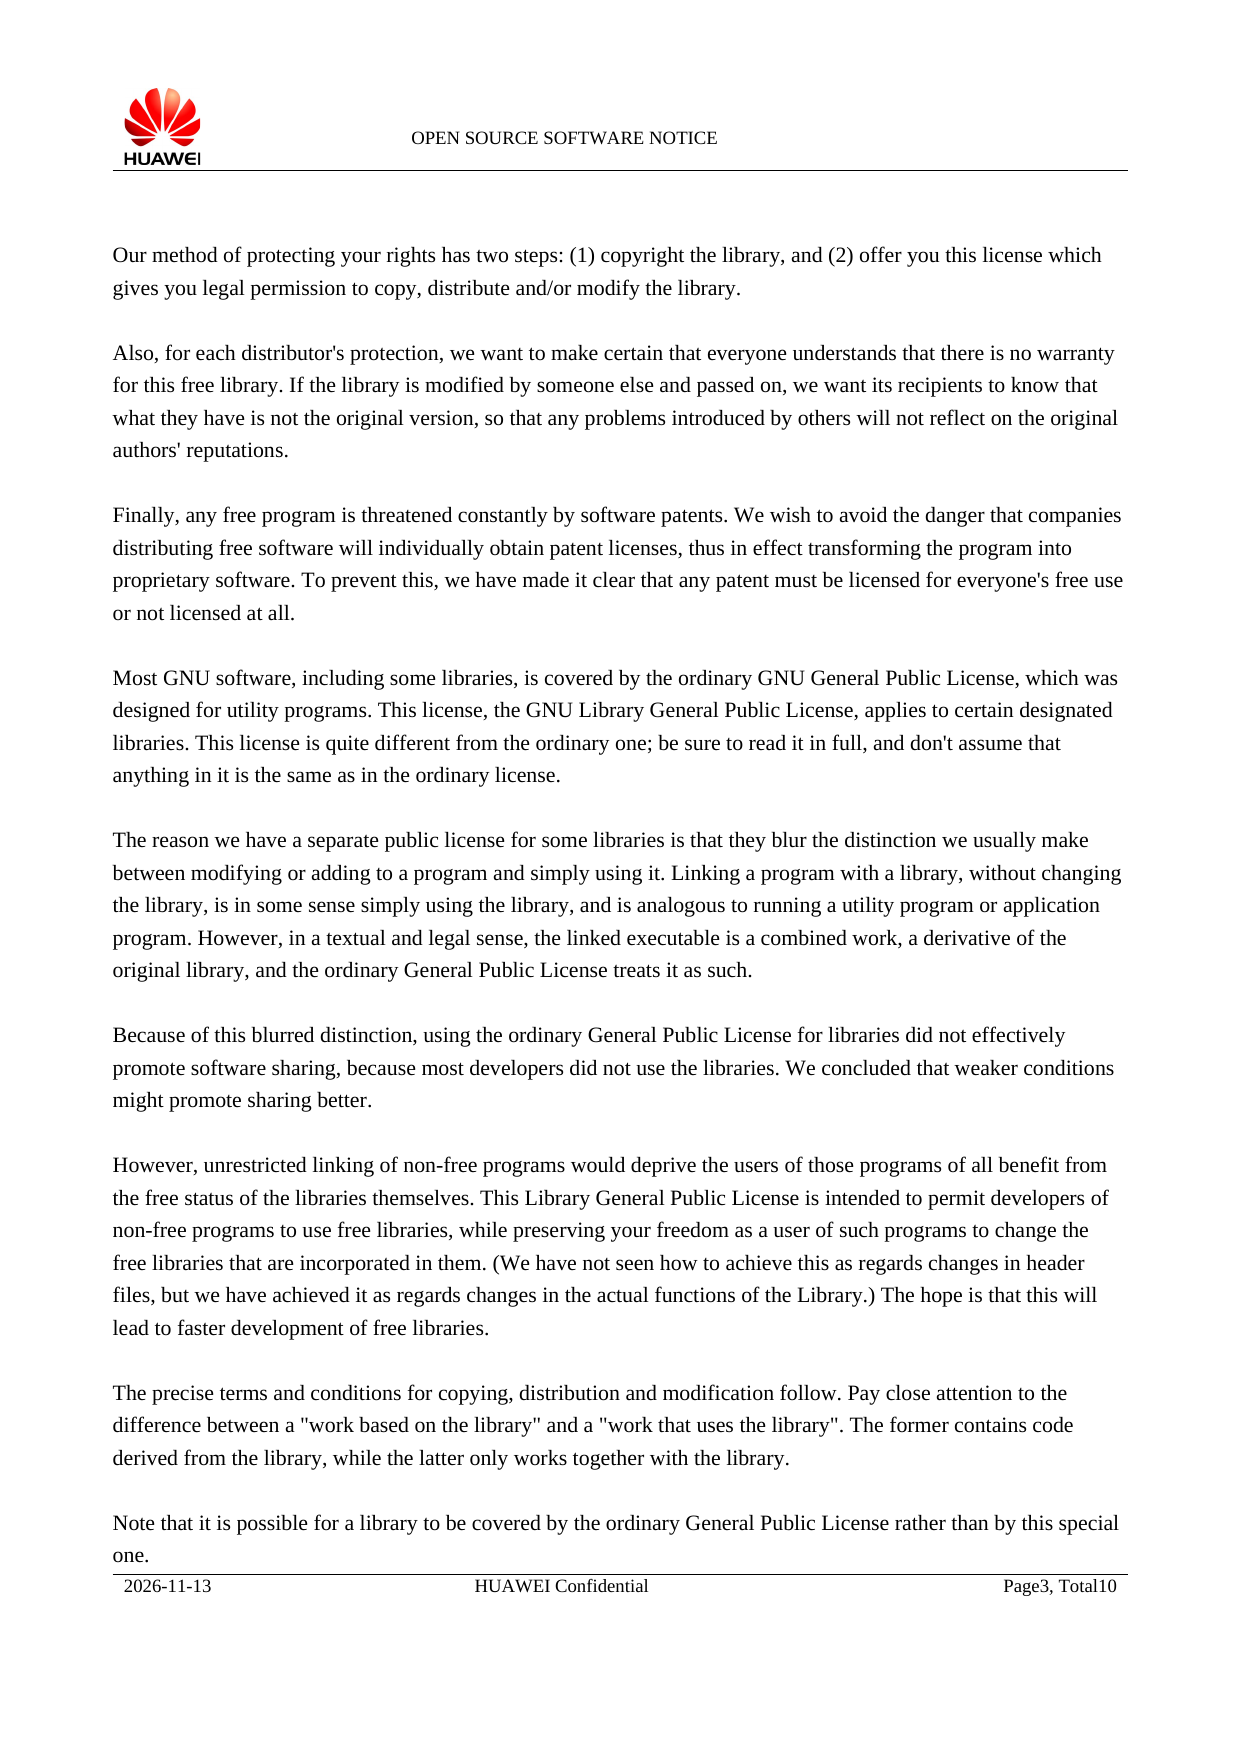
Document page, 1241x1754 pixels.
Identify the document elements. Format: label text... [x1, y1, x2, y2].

picture [124, 88, 201, 165]
